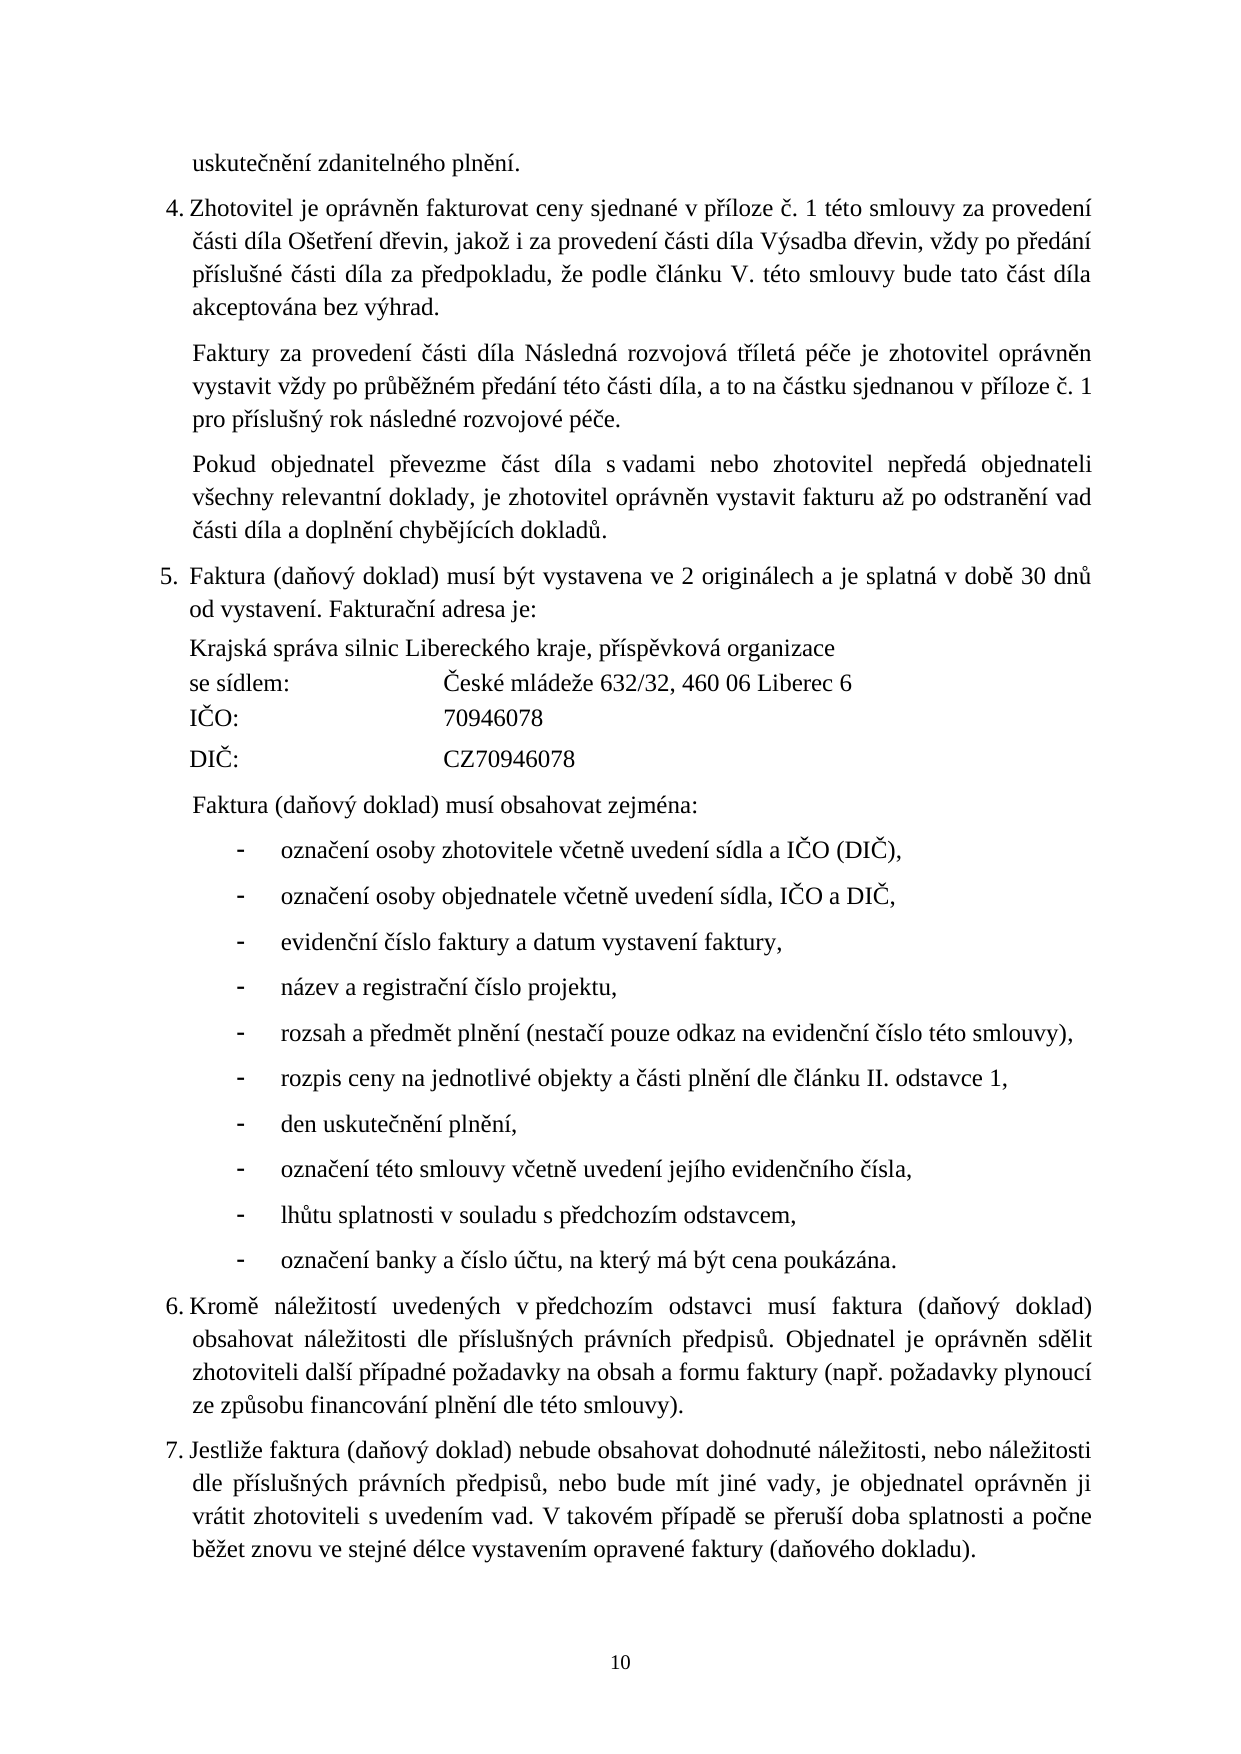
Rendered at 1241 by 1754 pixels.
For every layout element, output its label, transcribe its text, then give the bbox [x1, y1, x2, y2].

list evidenční číslo faktury a datum vystavení faktury, [236, 927, 1092, 955]
list označení této smlouvy včetně uvedení jejího evidenčního čísla, [236, 1154, 1092, 1183]
list lhůtu splatnosti v souladu s předchozím odstavcem, [236, 1200, 1092, 1228]
list rozsah a předmět plnění (nestačí pouze odkaz na evidenční číslo této smlouvy), [236, 1018, 1092, 1046]
text se sídlem: České mládeže 632/32, 460 06 Liberec 6 [189, 668, 1092, 697]
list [166, 148, 1092, 176]
list rozpis ceny na jednotlivé objekty a části plnění dle článku II. odstavce 1, [236, 1063, 1092, 1092]
list den uskutečnění plnění, [236, 1109, 1092, 1137]
text Faktura (daňový doklad) musí obsahovat zejména: [192, 790, 1092, 819]
list označení banky a číslo účtu, na který má být cena poukázána. [236, 1245, 1092, 1274]
list označení osoby zhotovitele včetně uvedení sídla a IČO (DIČ), [236, 836, 1092, 864]
list Kromě náležitostí uvedených v předchozím odstavci musí faktura (daňový doklad) obsahovat náležitosti dle příslušných právních předpisů. Objednatel je oprávněn sdělit zhotoviteli další případné požadavky na obsah a formu faktury (např. požadavky plynoucí ze způsobu financování plnění dle této smlouvy). [165, 1291, 1092, 1418]
list Zhotovitel je oprávněn fakturovat ceny sjednané v příloze č. 1 této smlouvy za provedení části díla Ošetření dřevin, jakož i za provedení části díla Výsadba dřevin, vždy po předání příslušné části díla za předpokladu, že podle článku V. této smlouvy bude tato část díla akceptována bez výhrad. [166, 193, 1092, 321]
text DIČ: CZ70946078 [148, 744, 1092, 773]
text Krajská správa silnic Libereckého kraje, příspěvková organizace [189, 633, 1092, 662]
text Faktury za provedení části díla Následná rozvojová tříletá péče je zhotovitel oprávněn vystavit vždy po průběžném předání této části díla, a to na částku sjednanou v příloze č. 1 pro příslušný rok následné rozvojové péče. [192, 338, 1092, 433]
text Pokud objednatel převezme část díla s vadami nebo zhotovitel nepředá objednateli všechny relevantní doklady, je zhotovitel oprávněn vystavit fakturu až po odstranění vad části díla a doplnění chybějících dokladů. [192, 449, 1092, 544]
text IČO: 70946078 [189, 703, 1092, 732]
list název a registrační číslo projektu, [236, 972, 1092, 1001]
list označení osoby objednatele včetně uvedení sídla, IČO a DIČ, [236, 881, 1092, 910]
list Jestliže faktura (daňový doklad) nebude obsahovat dohodnuté náležitosti, nebo náležitosti dle příslušných právních předpisů, nebo bude mít jiné vady, je objednatel oprávněn ji vrátit zhotoviteli s uvedením vad. V takovém případě se přeruší doba splatnosti a počne běžet znovu ve stejné délce vystavením opravené faktury (daňového dokladu). [165, 1435, 1092, 1563]
list Faktura (daňový doklad) musí být vystavena ve 2 originálech a je splatná v době 30 dnů od vystavení. Fakturační adresa je: [159, 561, 1092, 623]
